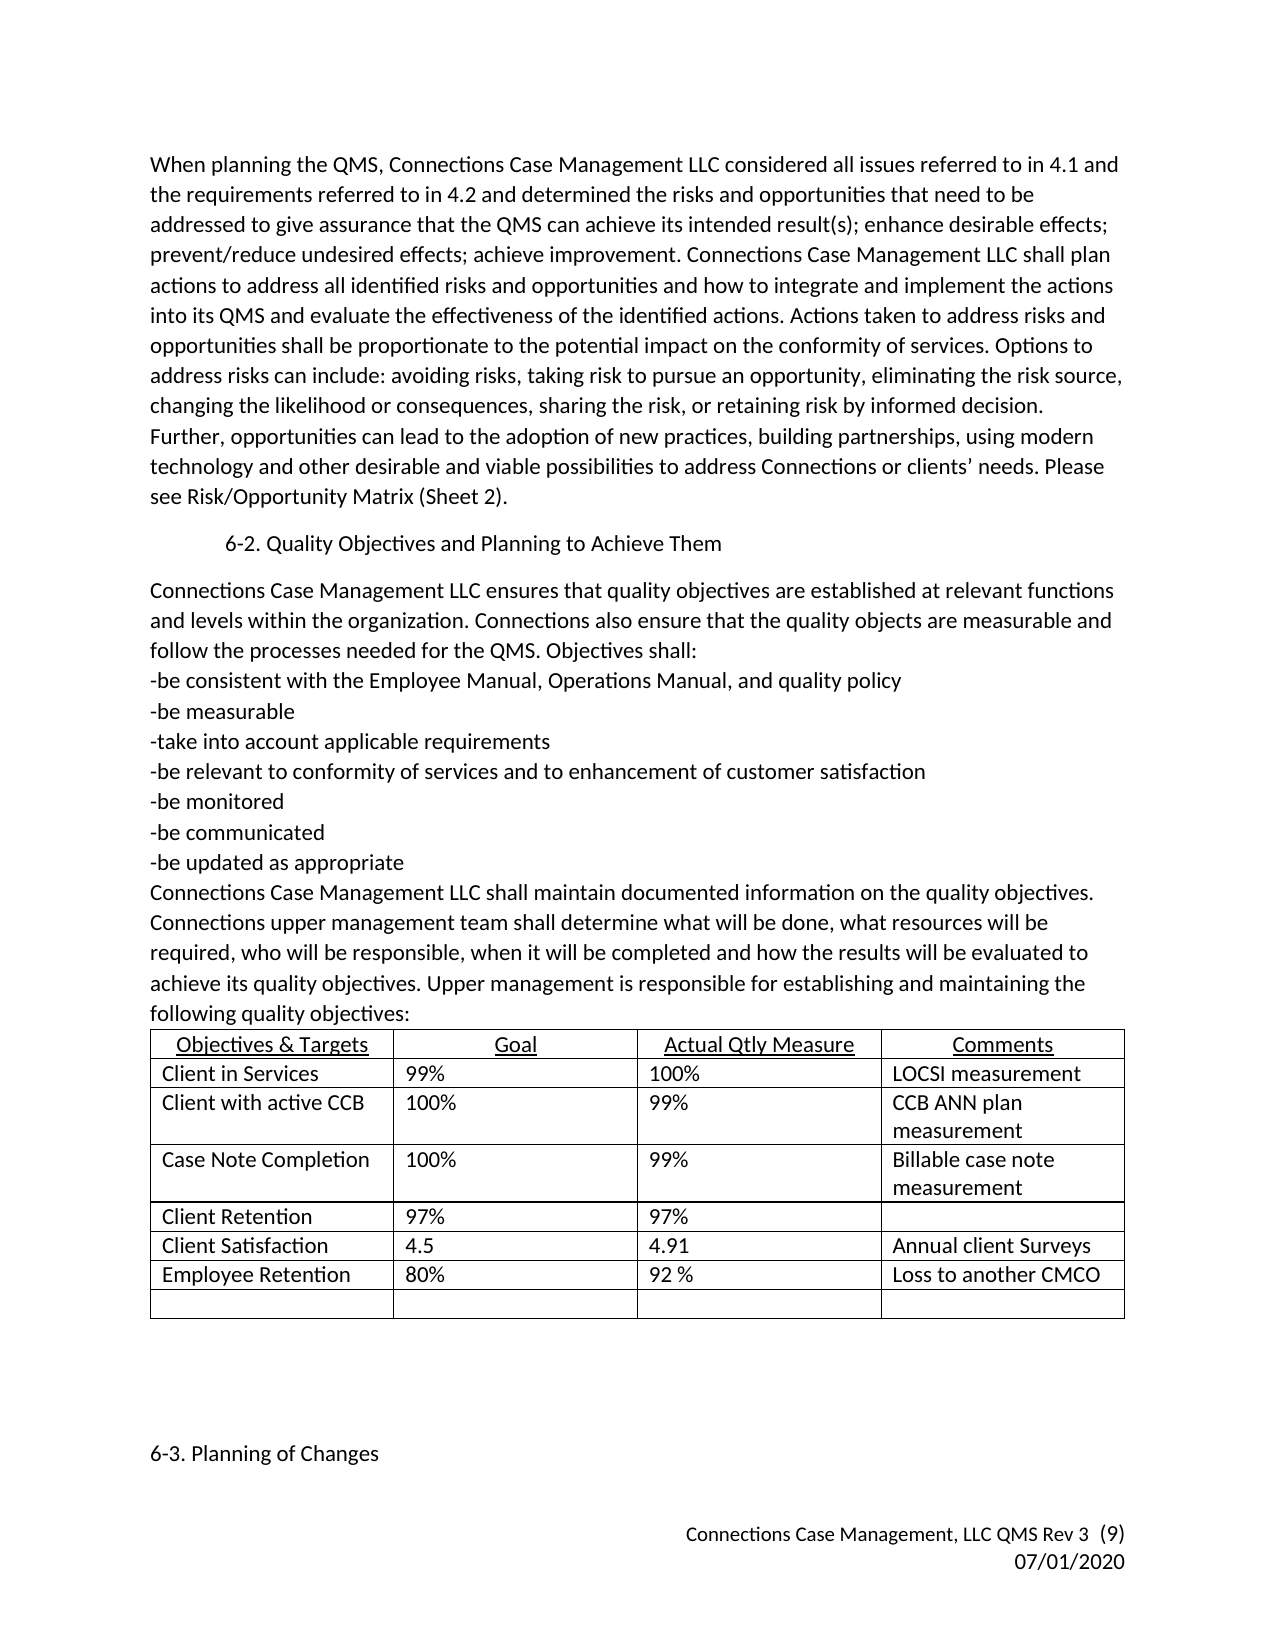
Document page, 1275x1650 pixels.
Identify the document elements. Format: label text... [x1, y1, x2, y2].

table_cell 80% [394, 1261, 637, 1289]
table_cell LOCSI measurement [882, 1059, 1124, 1087]
table_cell 99% [638, 1088, 881, 1144]
table_cell Loss to another CMCO [882, 1261, 1124, 1289]
table_cell Annual client Surveys [882, 1232, 1124, 1259]
table_cell 97% [394, 1203, 637, 1231]
table_cell [638, 1290, 881, 1318]
table_cell Client in Services [151, 1059, 393, 1087]
table_header Goal [394, 1030, 637, 1058]
table_cell Case Note Completion [151, 1145, 393, 1201]
table_cell Client with active CCB [151, 1088, 393, 1144]
table_cell 92 % [638, 1261, 881, 1289]
table_cell 100% [394, 1088, 637, 1144]
table_cell [882, 1203, 1124, 1231]
text -be updated as appropriate [150, 848, 1125, 876]
table_cell 4.5 [394, 1232, 637, 1259]
table_header Objectives & Targets [151, 1030, 393, 1058]
text -be consistent with the Employee Manual, Operations Manual, and quality policy [150, 667, 1125, 695]
table_cell [151, 1290, 393, 1318]
table_header Comments [882, 1030, 1124, 1058]
table_cell CCB ANN plan measurement [882, 1088, 1124, 1144]
text 6-2. Quality Objectives and Planning to Achieve Them [150, 529, 1125, 557]
table_cell 97% [638, 1203, 881, 1231]
text When planning the QMS, Connections Case Management LLC considered all issues referred to in 4.1 and the requirements referred to in 4.2 and determined the risks and opportunities that need to be addressed to give assurance that the QMS can achieve its intended result(s); enhance desirable effects; prevent/reduce undesired effects; achieve improvement. Connections Case Management LLC shall plan actions to address all identified risks and opportunities and how to integrate and implement the actions into its QMS and evaluate the effectiveness of the identified actions. Actions taken to address risks and opportunities shall be proportionate to the potential impact on the conformity of services. Options to address risks can include: avoiding risks, taking risk to pursue an opportunity, eliminating the risk source, changing the likelihood or consequences, sharing the risk, or retaining risk by informed decision. Further, opportunities can lead to the adoption of new practices, building partnerships, using modern technology and other desirable and viable possibilities to address Connections or clients’ needs. Please see Risk/Opportunity Matrix (Sheet 2). [150, 150, 1125, 510]
text Connections Case Management LLC shall maintain documented information on the quality objectives. Connections upper management team shall determine what will be done, what resources will be required, who will be responsible, when it will be completed and how the results will be evaluated to achieve its quality objectives. Upper management is responsible for establishing and maintaining the following quality objectives: [150, 878, 1125, 1027]
text -take into account applicable requirements [150, 727, 1125, 755]
table_cell 99% [638, 1145, 881, 1201]
text -be communicated [150, 818, 1125, 846]
text 6-3. Planning of Changes [150, 1439, 1125, 1468]
text -be relevant to conformity of services and to enhancement of customer satisfaction [150, 757, 1125, 785]
table_cell Employee Retention [151, 1261, 393, 1289]
table_cell Billable case note measurement [882, 1145, 1124, 1201]
table_cell 100% [638, 1059, 881, 1087]
table_cell [394, 1290, 637, 1318]
table_header Actual Qtly Measure [638, 1030, 881, 1058]
table_cell 99% [394, 1059, 637, 1087]
table_cell 100% [394, 1145, 637, 1201]
table_cell Client Retention [151, 1203, 393, 1231]
table_cell [882, 1290, 1124, 1318]
text Connections Case Management LLC ensures that quality objectives are established at relevant functions and levels within the organization. Connections also ensure that the quality objects are measurable and follow the processes needed for the QMS. Objectives shall: [150, 576, 1125, 664]
text -be measurable [150, 697, 1125, 725]
table_cell Client Satisfaction [151, 1232, 393, 1259]
text -be monitored [150, 787, 1125, 816]
table_cell 4.91 [638, 1232, 881, 1259]
